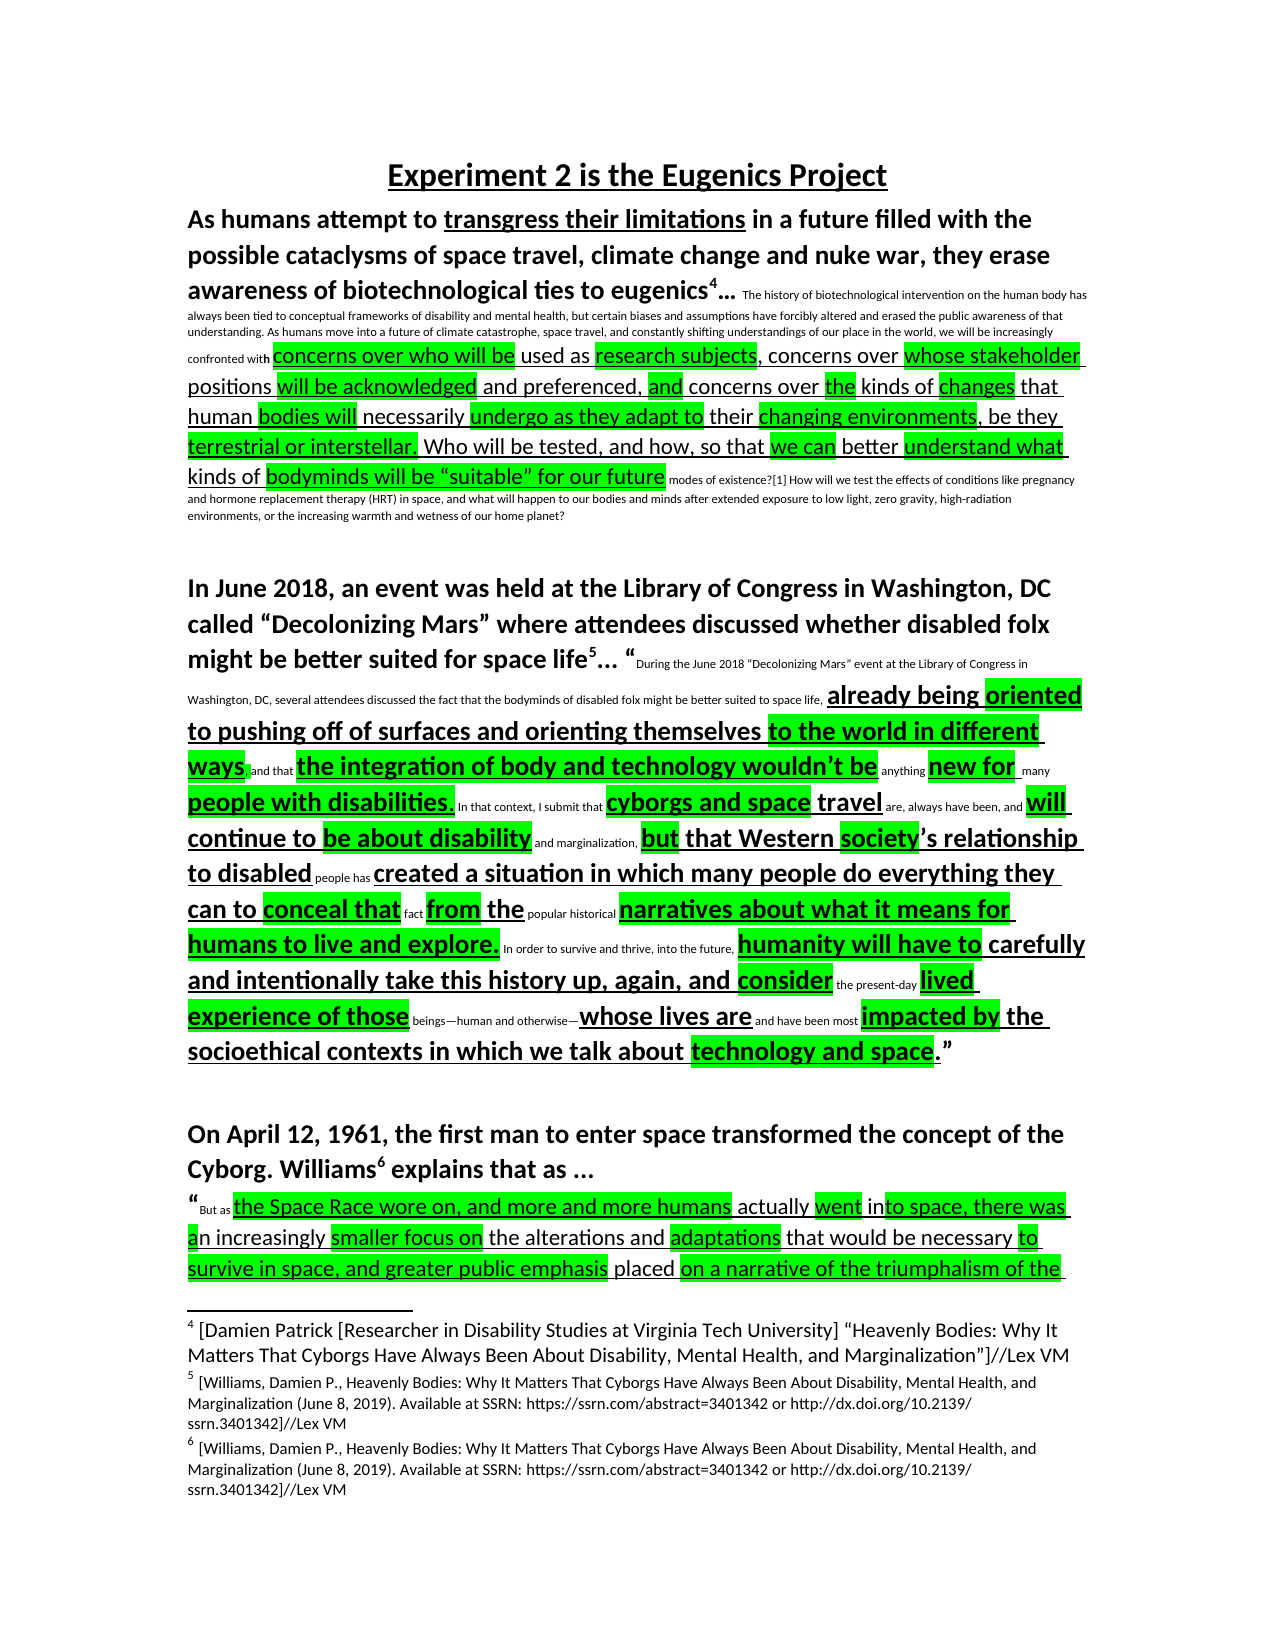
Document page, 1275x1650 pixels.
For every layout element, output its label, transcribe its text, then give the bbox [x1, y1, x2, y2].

subtitle On April 12, 1961, the first man to enter space transformed the concept of the Cyborg. Williams explains that as ... [187, 1117, 1087, 1186]
subtitle In June 2018, an event was held at the Library of Congress in Washington, DC called “Decolonizing Mars” where attendees discussed whether disabled folx might be better suited for space life... “During the June 2018 “Decolonizing Mars” event at the Library of Congress in Washington, DC, several attendees discussed the fact that the bodyminds of disabled folx might be better suited to space life, already being oriented to pushing off of surfaces and orienting themselves to the world in different ways, and that the integration of body and technology wouldn’t be anything new for many people with disabilities. In that context, I submit that cyborgs and space travel are, always have been, and will continue to be about disability and marginalization, but that Western society’s relationship to disabled people has created a situation in which many people do everything they can to conceal that fact from the popular historical narratives about what it means for humans to live and explore. In order to survive and thrive, into the future, humanity will have to carefully and intentionally take this history up, again, and consider the present-day lived experience of those beings—human and otherwise—whose lives are and have been most impacted by the socioethical contexts in which we talk about technology and space.” [187, 571, 1087, 1068]
subtitle As humans attempt to transgress their limitations in a future filled with the possible cataclysms of space travel, climate change and nuke war, they erase awareness of biotechnological ties to eugenics… The history of biotechnological intervention on the human body has always been tied to conceptual frameworks of disability and mental health, but certain biases and assumptions have forcibly altered and erased the public awareness of that understanding. As humans move into a future of climate catastrophe, space travel, and constantly shifting understandings of our place in the world, we will be increasingly confronted with concerns over who will be used as research subjects, concerns over whose stakeholder positions will be acknowledged and preferenced, and concerns over the kinds of changes that human bodies will necessarily undergo as they adapt to their changing environments, be they terrestrial or interstellar. Who will be tested, and how, so that we can better understand what kinds of bodyminds will be “suitable” for our future modes of existence?[1] How will we test the effects of conditions like pregnancy and hormone replacement therapy (HRT) in space, and what will happen to our bodies and minds after extended exposure to low light, zero gravity, high-radiation environments, or the increasing warmth and wetness of our home planet? [187, 202, 1087, 523]
subtitle Experiment 2 is the Eugenics Project [187, 154, 1087, 195]
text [187, 1188, 1087, 1282]
